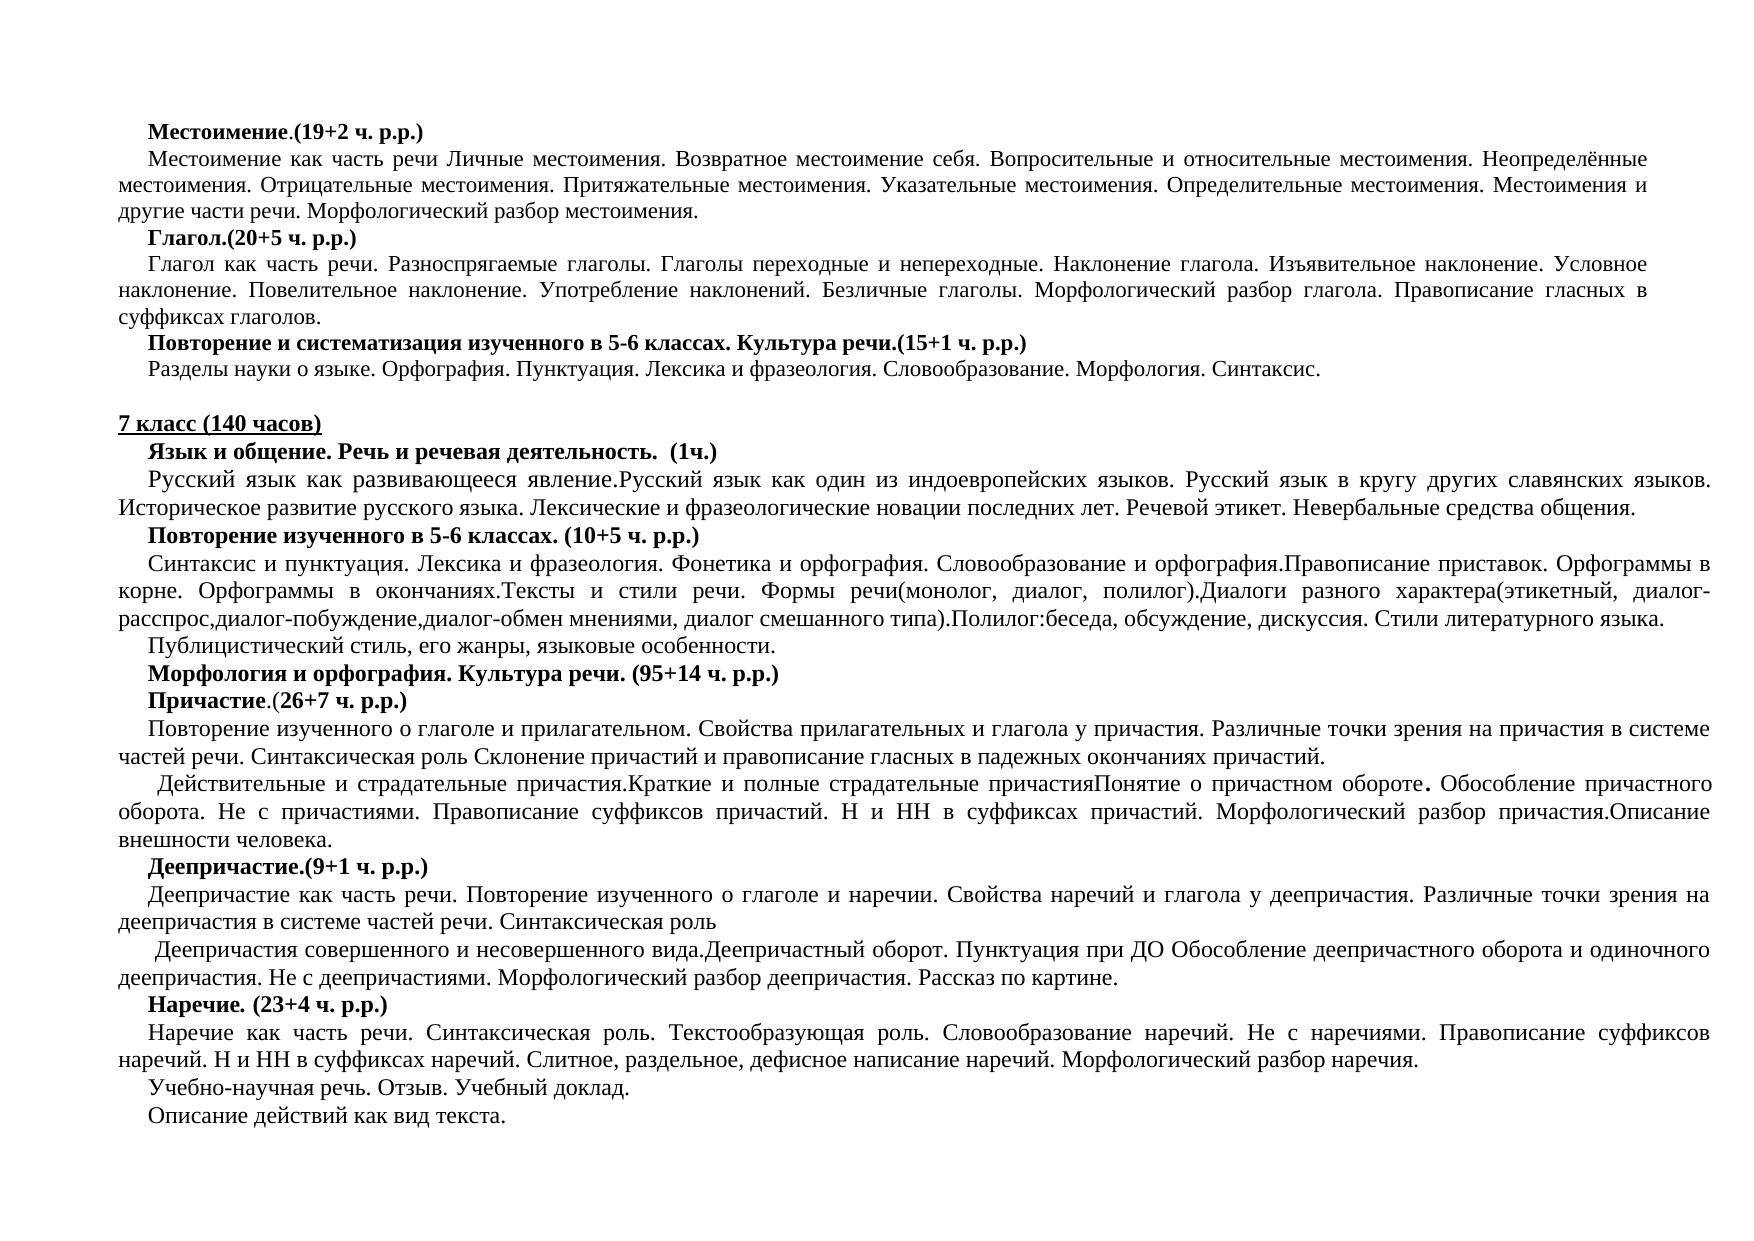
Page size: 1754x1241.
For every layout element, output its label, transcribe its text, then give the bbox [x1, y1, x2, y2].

text Наречие как часть речи. Синтаксическая роль. Текстообразующая роль. Словообразование наречий. Не с наречиями. Правописание суффиксов наречий. Н и НН в суффиксах наречий. Слитное, раздельное, дефисное написание наречий. Морфологический разбор наречия. [118, 1018, 1713, 1073]
text Деепричастие.(9+1 ч. р.р.) [118, 852, 1713, 880]
text Повторение и систематизация изученного в 5-6 классах. Культура речи.(15+1 ч. р.р.) [118, 329, 1651, 355]
text Публицистический стиль, его жанры, языковые особенности. [118, 631, 1713, 659]
list 7 класс (140 часов) [118, 409, 1636, 437]
text Учебно-научная речь. Отзыв. Учебный доклад. [118, 1073, 1713, 1101]
text Местоимение.(19+2 ч. р.р.) [118, 118, 1651, 144]
text Повторение изученного о глаголе и прилагательном. Свойства прилагательных и глагола у причастия. Различные точки зрения на причастия в системе частей речи. Синтаксическая роль Склонение причастий и правописание гласных в падежных окончаниях причастий. [118, 714, 1713, 769]
text Описание действий как вид текста. [118, 1101, 1713, 1128]
text Глагол как часть речи. Разноспрягаемые глаголы. Глаголы переходные и непереходные. Наклонение глагола. Изъявительное наклонение. Условное наклонение. Повелительное наклонение. Употребление наклонений. Безличные глаголы. Морфологический разбор глагола. Правописание гласных в суффиксах глаголов. [118, 250, 1651, 329]
text Действительные и страдательные причастия.Краткие и полные страдательные причастияПонятие о причастном обороте. Обособление причастного оборота. Не с причастиями. Правописание суффиксов причастий. Н и НН в суффиксах причастий. Морфологический разбор причастия.Описание внешности человека. [118, 769, 1713, 852]
text Разделы науки о языке. Орфография. Пунктуация. Лексика и фразеология. Словообразование. Морфология. Синтаксис. [118, 355, 1651, 382]
text Язык и общение. Речь и речевая деятельность. (1ч.) [118, 437, 1713, 464]
text Глагол.(20+5 ч. р.р.) [118, 224, 1651, 250]
text Причастие.(26+7 ч. р.р.) [118, 687, 1713, 714]
text Русский язык как развивающееся явление.Русский язык как один из индоевропейских языков. Русский язык в кругу других славянских языков. Историческое развитие русского языка. Лексические и фразеологические новации последних лет. Речевой этикет. Невербальные средства общения. [118, 464, 1713, 521]
text Деепричастия совершенного и несовершенного вида.Деепричастный оборот. Пунктуация при ДО Обособление деепричастного оборота и одиночного деепричастия. Не с деепричастиями. Морфологический разбор деепричастия. Рассказ по картине. [118, 935, 1713, 990]
text Деепричастие как часть речи. Повторение изученного о глаголе и наречии. Свойства наречий и глагола у деепричастия. Различные точки зрения на деепричастия в системе частей речи. Синтаксическая роль [118, 880, 1713, 935]
text Морфология и орфография. Культура речи. (95+14 ч. р.р.) [118, 659, 1713, 687]
text Местоимение как часть речи Личные местоимения. Возвратное местоимение себя. Вопросительные и относительные местоимения. Неопределённые местоимения. Отрицательные местоимения. Притяжательные местоимения. Указательные местоимения. Определительные местоимения. Местоимения и другие части речи. Морфологический разбор местоимения. [118, 144, 1651, 224]
text Синтаксис и пунктуация. Лексика и фразеология. Фонетика и орфография. Словообразование и орфография.Правописание приставок. Орфограммы в корне. Орфограммы в окончаниях.Тексты и стили речи. Формы речи(монолог, диалог, полилог).Диалоги разного характера(этикетный, диалог-расспрос,диалог-побуждение,диалог-обмен мнениями, диалог смешанного типа).Полилог:беседа, обсуждение, дискуссия. Стили литературного языка. [118, 548, 1713, 631]
text Наречие. (23+4 ч. р.р.) [118, 990, 1713, 1018]
text Повторение изученного в 5-6 классах. (10+5 ч. р.р.) [118, 521, 1713, 548]
